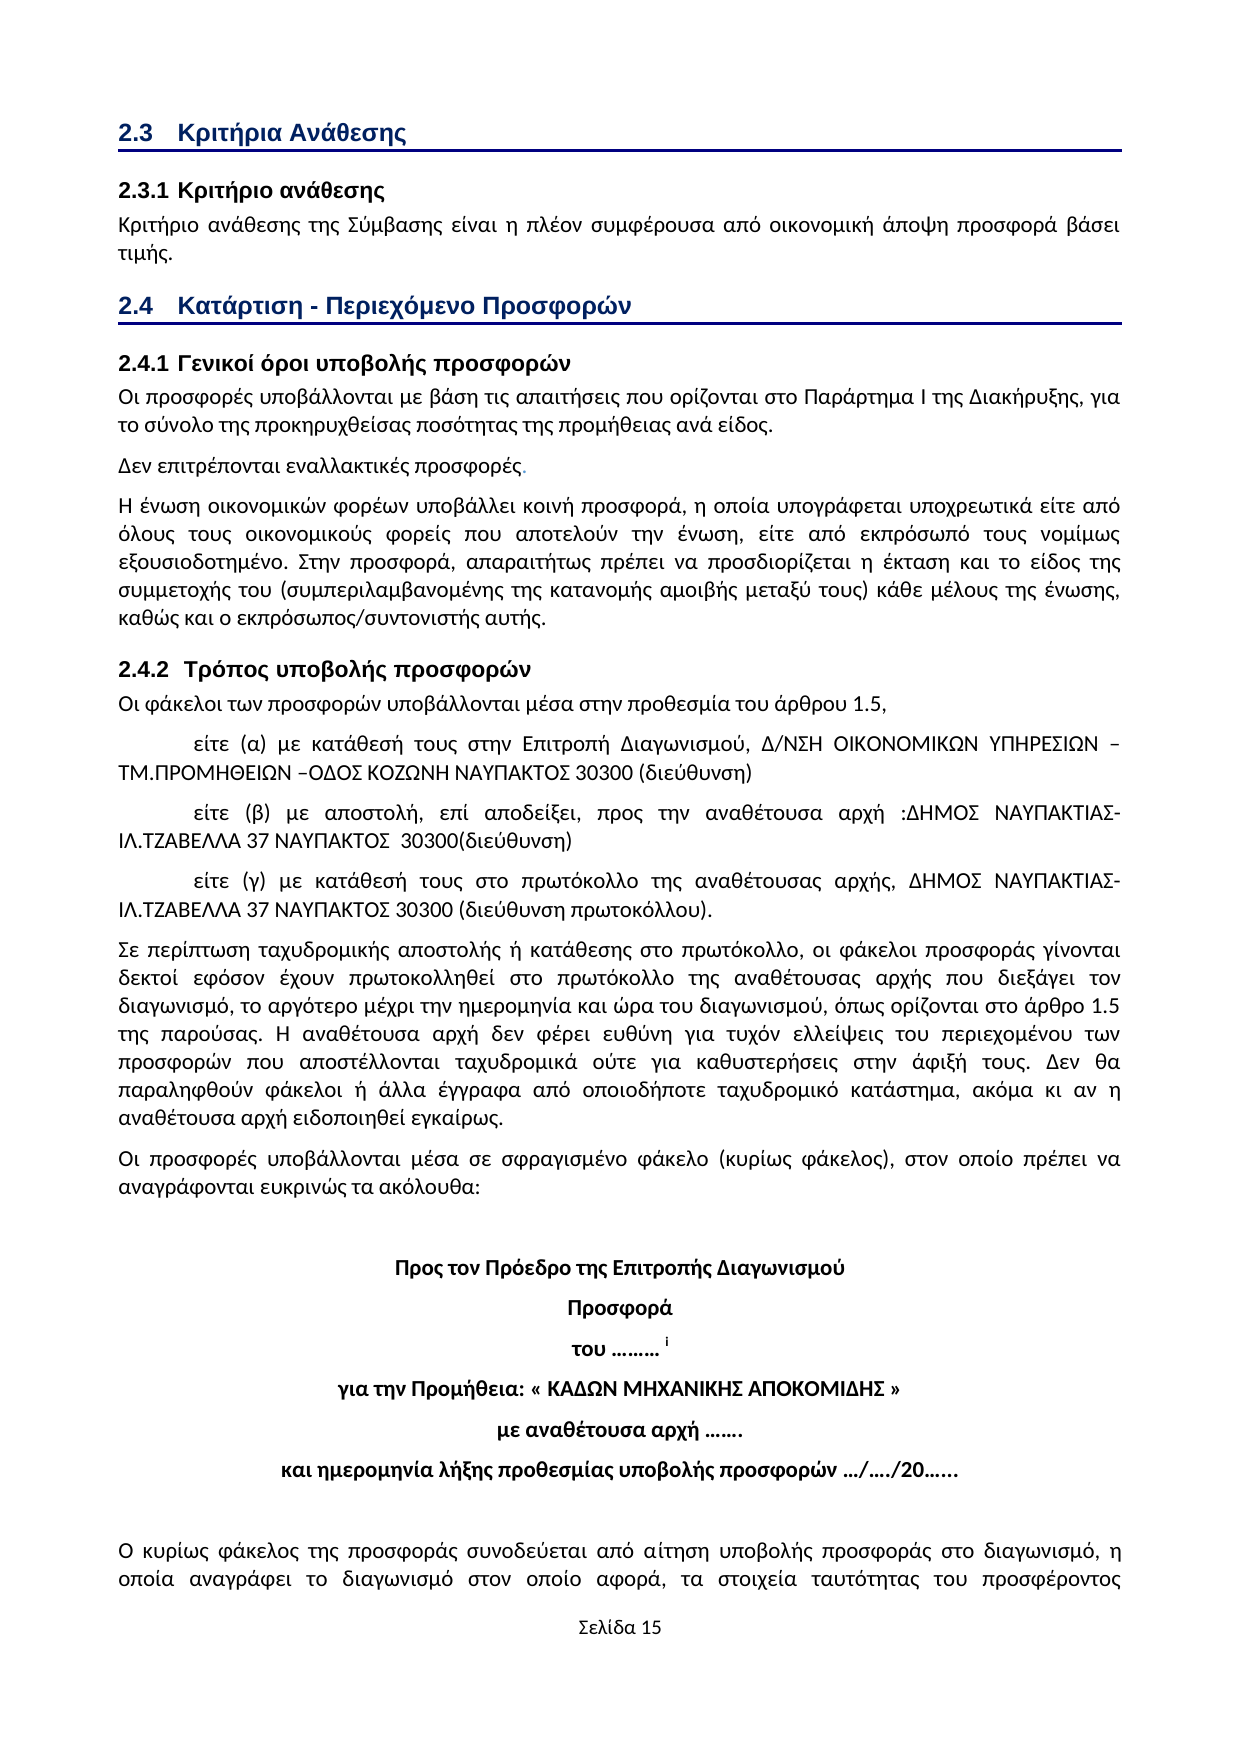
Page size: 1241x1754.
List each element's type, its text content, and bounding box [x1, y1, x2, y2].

text Προς τον Πρόεδρο της Επιτροπής Διαγωνισμού [118, 1253, 1122, 1281]
text Οι φάκελοι των προσφορών υποβάλλονται μέσα στην προθεσμία του άρθρου 1.5, [118, 689, 1122, 717]
text του ……… [118, 1334, 1122, 1362]
subtitle 2.3 Κριτήρια Ανάθεσης [118, 118, 1122, 149]
subtitle 2.4 Κατάρτιση - Περιεχόμενο Προσφορών [118, 291, 1122, 322]
text Οι προσφορές υποβάλλονται μέσα σε σφραγισμένο φάκελο (κυρίως φάκελος), στον οποίο πρέπει να αναγράφονται ευκρινώς τα ακόλουθα: [118, 1144, 1122, 1200]
subtitle 2.3.1 Κριτήριο ανάθεσης [118, 177, 1122, 203]
text είτε (β) με αποστολή, επί αποδείξει, προς την αναθέτουσα αρχή :ΔΗΜΟΣ ΝΑΥΠΑΚΤΙΑΣ-ΙΛ.ΤΖΑΒΕΛΛΑ 37 ΝΑΥΠΑΚΤΟΣ 30300(διεύθυνση) [118, 798, 1122, 854]
text και ημερομηνία λήξης προθεσμίας υποβολής προσφορών …/…./20…... [118, 1456, 1122, 1483]
subtitle 2.4.2 Τρόπος υποβολής προσφορών [118, 656, 1122, 683]
text Προσφορά [118, 1293, 1122, 1321]
text Δεν επιτρέπονται εναλλακτικές προσφορές. [118, 451, 1122, 479]
text Η ένωση οικονομικών φορέων υποβάλλει κοινή προσφορά, η οποία υπογράφεται υποχρεωτικά είτε από όλους τους οικονομικούς φορείς που αποτελούν την ένωση, είτε από εκπρόσωπό τους νομίμως εξουσιοδοτημένο. Στην προσφορά, απαραιτήτως πρέπει να προσδιορίζεται η έκταση και το είδος της συμμετοχής του (συμπεριλαμβανομένης της κατανομής αμοιβής μεταξύ τους) κάθε μέλους της ένωσης, καθώς και ο εκπρόσωπος/συντονιστής αυτής. [118, 491, 1122, 631]
text Σε περίπτωση ταχυδρομικής αποστολής ή κατάθεσης στο πρωτόκολλο, οι φάκελοι προσφοράς γίνονται δεκτοί εφόσον έχουν πρωτοκολληθεί στο πρωτόκολλο της αναθέτουσας αρχής που διεξάγει τον διαγωνισμό, το αργότερο μέχρι την ημερομηνία και ώρα του διαγωνισμού, όπως ορίζονται στο άρθρο 1.5 της παρούσας. Η αναθέτουσα αρχή δεν φέρει ευθύνη για τυχόν ελλείψεις του περιεχομένου των προσφορών που αποστέλλονται ταχυδρομικά ούτε για καθυστερήσεις στην άφιξή τους. Δεν θα παραληφθούν φάκελοι ή άλλα έγγραφα από οποιοδήποτε ταχυδρομικό κατάστημα, ακόμα κι αν η αναθέτουσα αρχή ειδοποιηθεί εγκαίρως. [118, 935, 1122, 1131]
text είτε (γ) με κατάθεσή τους στο πρωτόκολλο της αναθέτουσας αρχής, ΔΗΜΟΣ ΝΑΥΠΑΚΤΙΑΣ-ΙΛ.ΤΖΑΒΕΛΛΑ 37 ΝΑΥΠΑΚΤΟΣ 30300 (διεύθυνση πρωτοκόλλου). [118, 867, 1122, 923]
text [118, 1537, 1122, 1593]
text είτε (α) με κατάθεσή τους στην Επιτροπή Διαγωνισμού, Δ/ΝΣΗ ΟΙΚΟΝΟΜΙΚΩΝ ΥΠΗΡΕΣΙΩΝ –ΤΜ.ΠΡΟΜΗΘΕΙΩΝ –ΟΔΟΣ ΚΟΖΩΝΗ ΝΑΥΠΑΚΤΟΣ 30300 (διεύθυνση) [118, 729, 1122, 786]
text για την Προμήθεια: « ΚΑΔΩΝ ΜΗΧΑΝΙΚΗΣ ΑΠΟΚΟΜΙΔΗΣ » [118, 1374, 1122, 1402]
text Οι προσφορές υποβάλλονται με βάση τις απαιτήσεις που ορίζονται στο Παράρτημα Ι της Διακήρυξης, για το σύνολο της προκηρυχθείσας ποσότητας της προμήθειας ανά είδος. [118, 382, 1122, 438]
text με αναθέτουσα αρχή ……. [118, 1415, 1122, 1443]
subtitle 2.4.1 Γενικοί όροι υποβολής προσφορών [118, 350, 1122, 376]
text Κριτήριο ανάθεσης της Σύμβασης είναι η πλέον συμφέρουσα από οικονομική άποψη προσφορά βάσει τιμής. [118, 210, 1122, 266]
